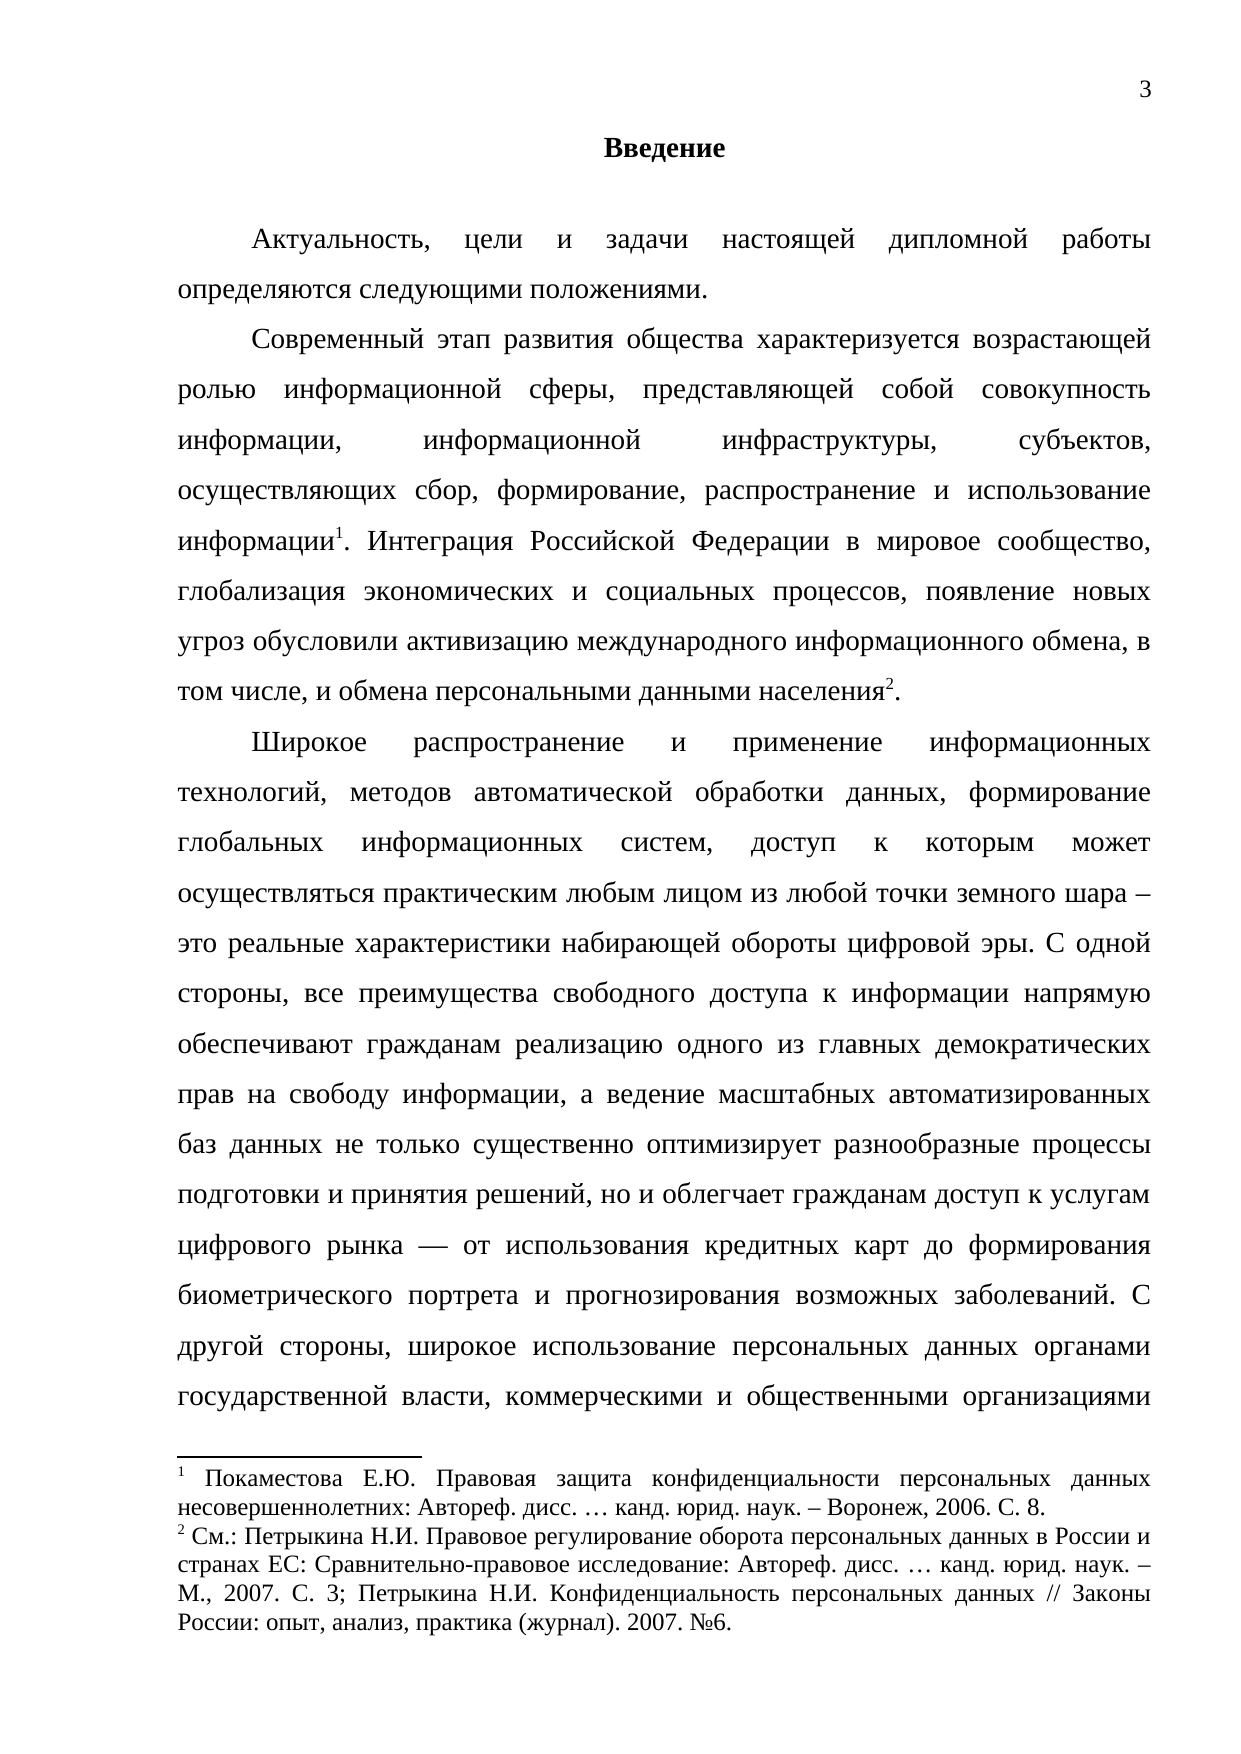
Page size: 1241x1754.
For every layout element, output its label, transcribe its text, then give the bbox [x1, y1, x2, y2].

text Современный этап развития общества характеризуется возрастающей ролью информационной сферы, представляющей собой совокупность информации, информационной инфраструктуры, субъектов, осуществляющих сбор, формирование, распространение и использование информации. Интеграция Российской Федерации в мировое сообщество, глобализация экономических и социальных процессов, появление новых угроз обусловили активизацию международного информационного обмена, в том числе, и обмена персональными данными населения. [177, 321, 1152, 707]
text Актуальность, цели и задачи настоящей дипломной работы определяются следующими положениями. [177, 221, 1152, 304]
subtitle Введение [177, 131, 1152, 164]
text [177, 724, 1152, 1411]
